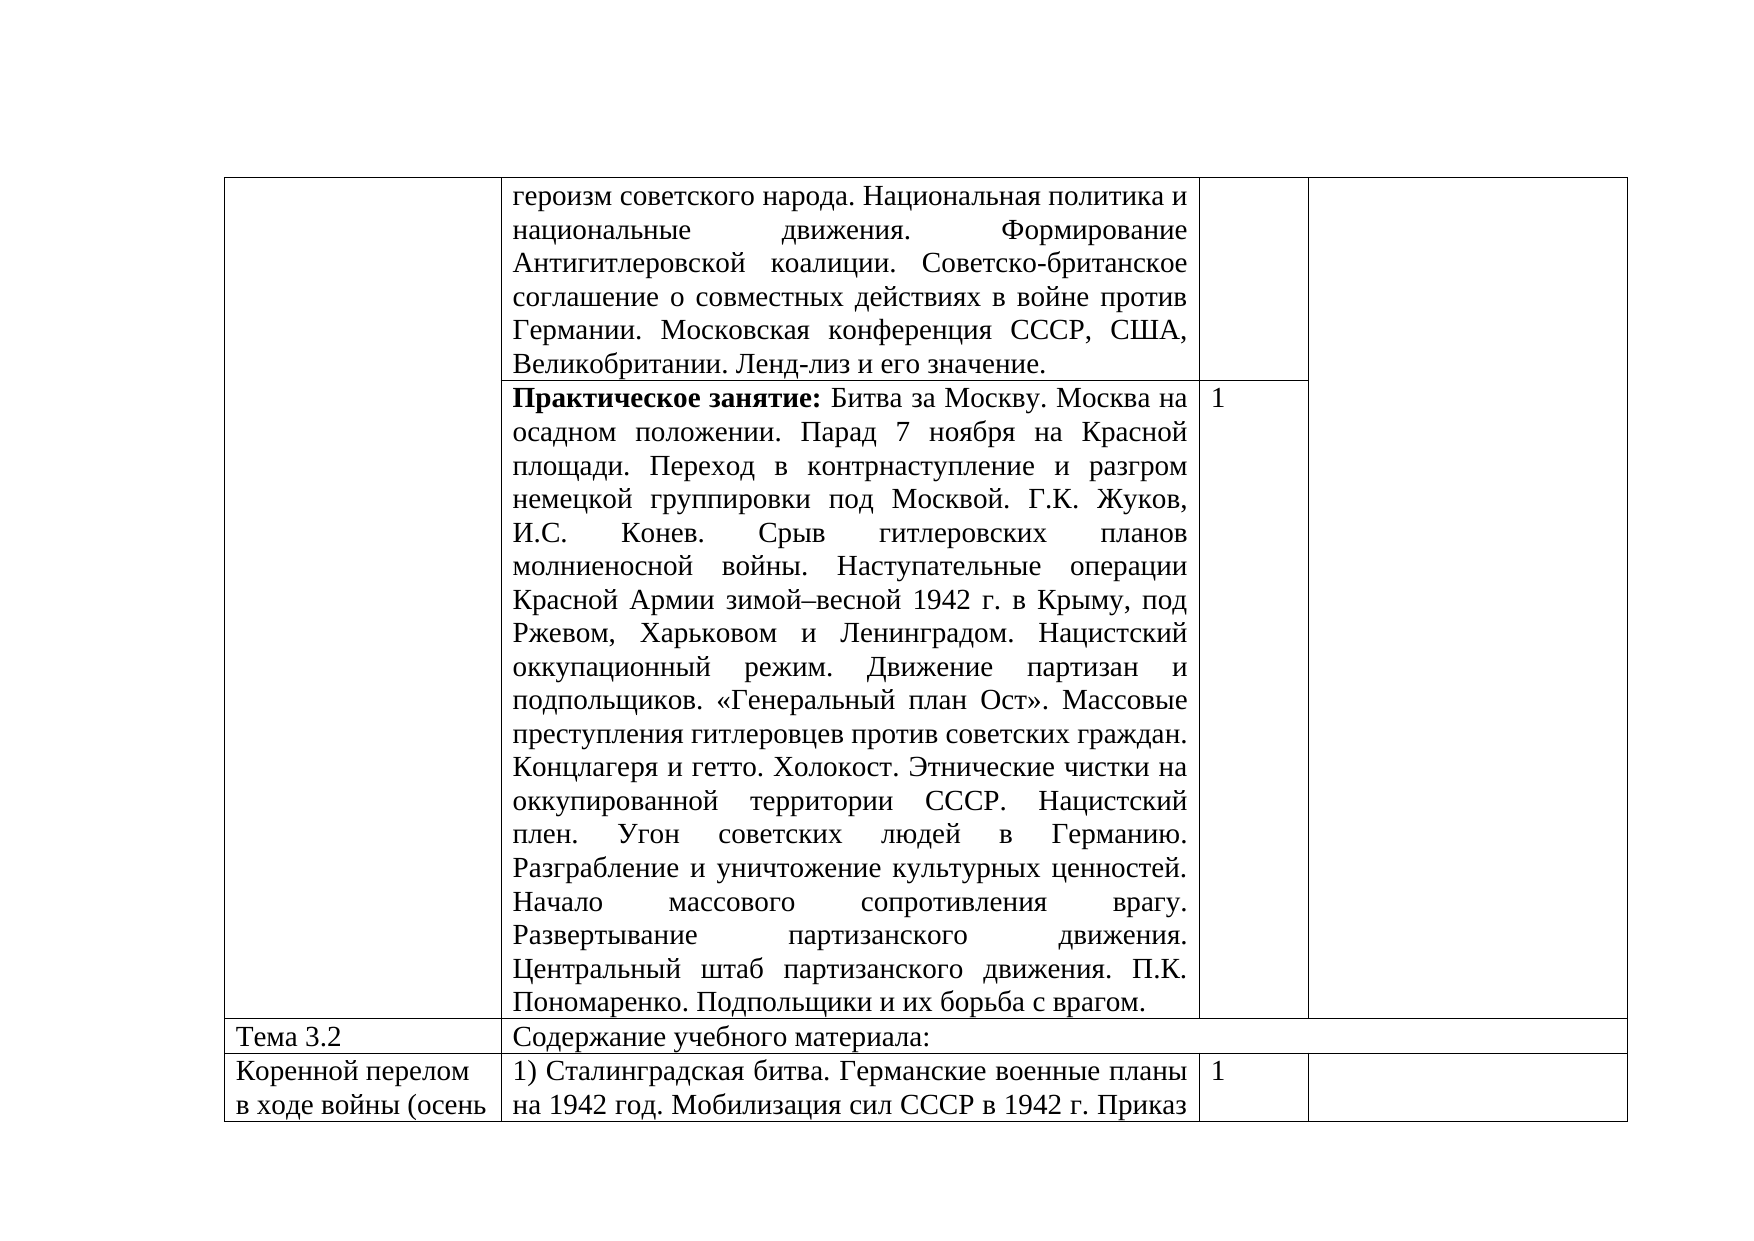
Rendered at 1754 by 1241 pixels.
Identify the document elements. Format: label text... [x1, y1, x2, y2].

table_cell 1 [1200, 1054, 1308, 1121]
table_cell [502, 1054, 1199, 1121]
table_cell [1309, 1054, 1627, 1121]
table_cell Практическое занятие: Битва за Москву. Москва на осадном положении. Парад 7 ноября на Красной площади. Переход в контрнаступление и разгром немецкой группировки под Москвой. Г.К. Жуков, И.С. Конев. Срыв гитлеровских планов молниеносной войны. Наступательные операции Красной Армии зимой–весной 1942 г. в Крыму, под Ржевом, Харьковом и Ленинградом. Нацистский оккупационный режим. Движение партизан и подпольщиков. «Генеральный план Ост». Массовые преступления гитлеровцев против советских граждан. Концлагеря и гетто. Холокост. Этнические чистки на оккупированной территории СССР. Нацистский плен. Угон советских людей в Германию. Разграбление и уничтожение культурных ценностей. Начало массового сопротивления врагу. Развертывание партизанского движения. Центральный штаб партизанского движения. П.К. Пономаренко. Подпольщики и их борьба с врагом. [502, 381, 1199, 1018]
table_cell 1 [1200, 381, 1308, 1018]
table_cell Содержание учебного материала: [502, 1019, 1627, 1052]
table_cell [225, 1054, 501, 1121]
table_cell Тема 3.2 [225, 1019, 501, 1052]
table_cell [502, 178, 1199, 379]
